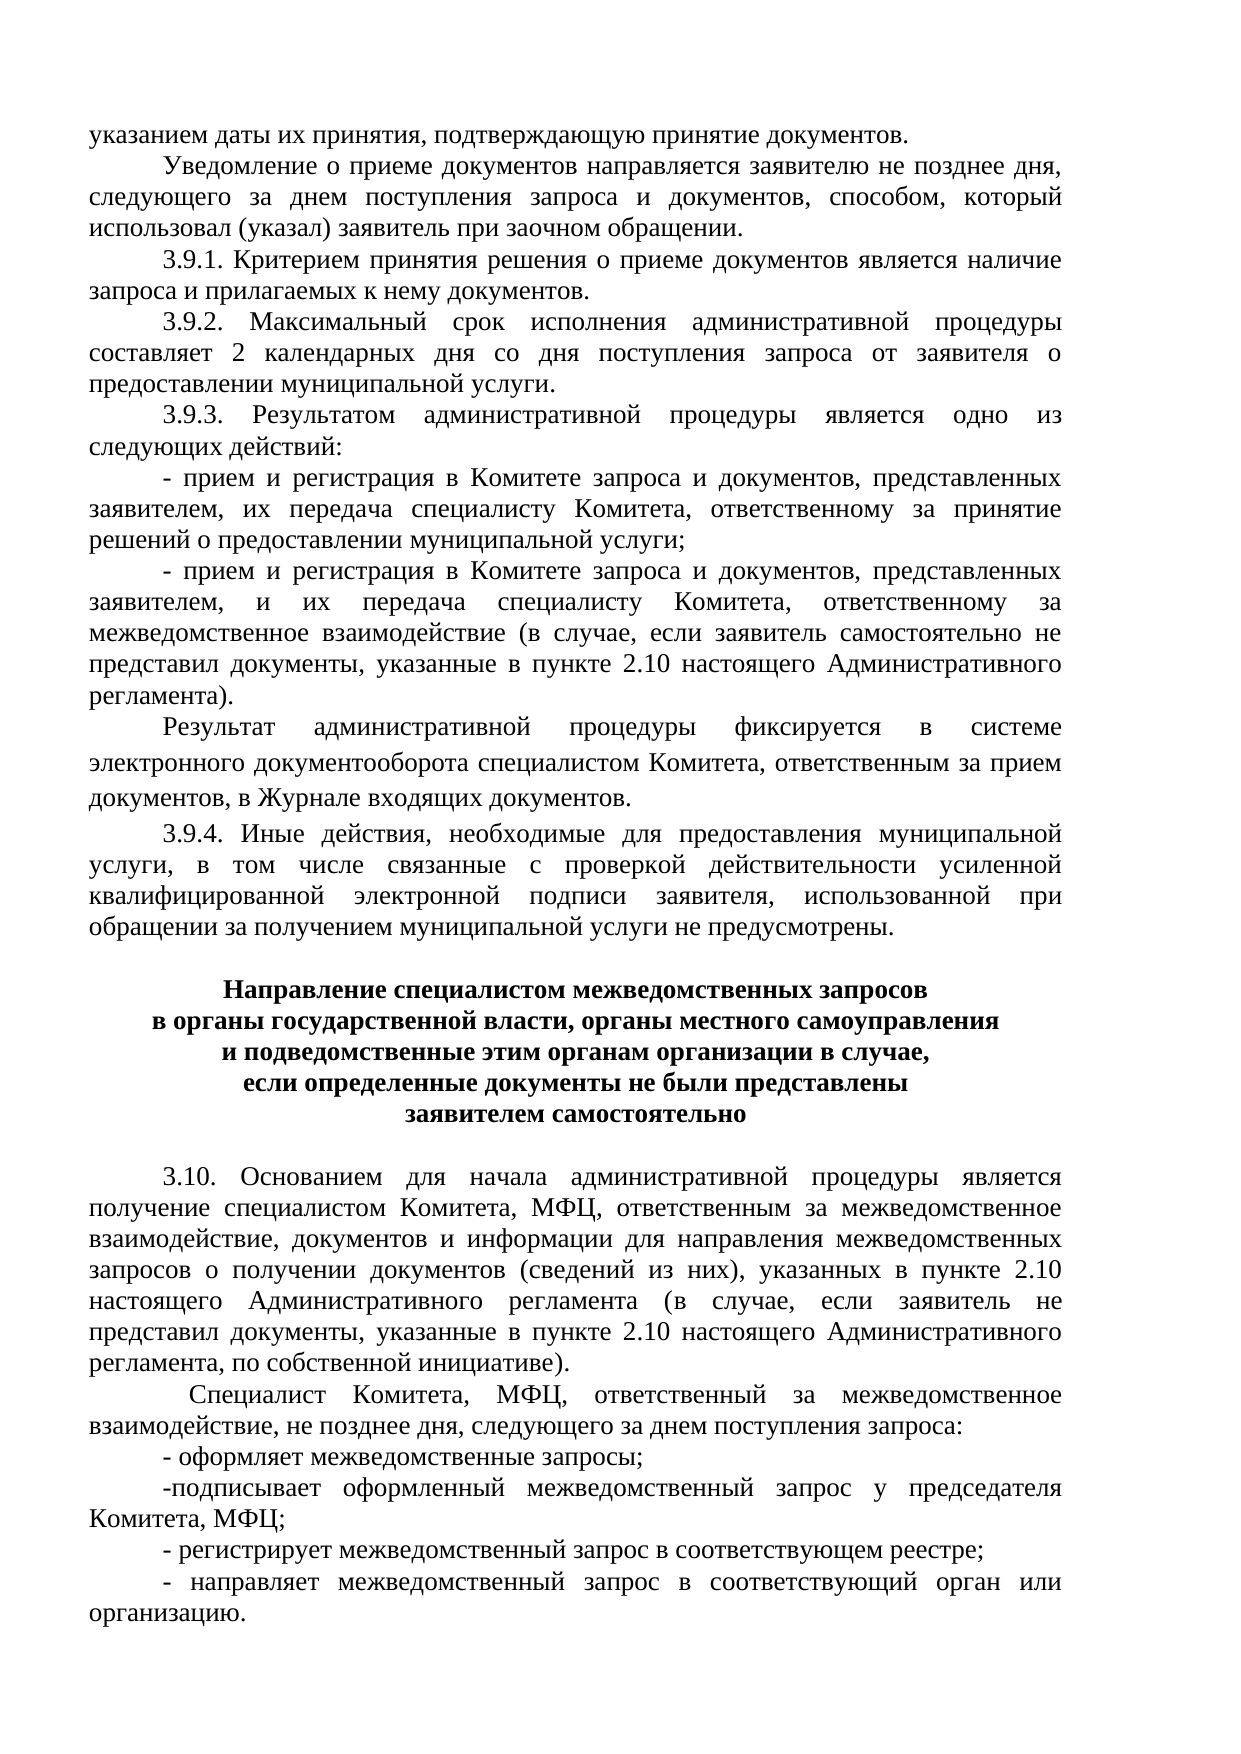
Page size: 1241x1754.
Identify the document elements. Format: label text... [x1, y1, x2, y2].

text - регистрирует межведомственный запрос в соответствующем реестре; [89, 1533, 1063, 1564]
text заявителем самостоятельно [89, 1097, 1063, 1128]
text Результат административной процедуры фиксируется в системе электронного документооборота специалистом Комитета, ответственным за прием документов, в Журнале входящих документов. [89, 710, 1063, 812]
text - направляет межведомственный запрос в соответствующий орган или организацию. [89, 1564, 1063, 1627]
text Специалист Комитета, МФЦ, ответственный за межведомственное взаимодействие, не позднее дня, следующего за днем поступления запроса: [89, 1378, 1063, 1440]
text 3.10. Основанием для начала административной процедуры является получение специалистом Комитета, МФЦ, ответственным за межведомственное взаимодействие, документов и информации для направления межведомственных запросов о получении документов (сведений из них), указанных в пункте 2.10 настоящего Административного регламента (в случае, если заявитель не представил документы, указанные в пункте 2.10 настоящего Административного регламента, по собственной инициативе). [89, 1160, 1063, 1378]
text 3.9.1. Критерием принятия решения о приеме документов является наличие запроса и прилагаемых к нему документов. [89, 243, 1063, 305]
text Направление специалистом межведомственных запросов [89, 973, 1063, 1004]
text 3.9.2. Максимальный срок исполнения административной процедуры составляет 2 календарных дня со дня поступления запроса от заявителя о предоставлении муниципальной услуги. [89, 305, 1063, 398]
text - оформляет межведомственные запросы; [89, 1440, 1063, 1471]
text - прием и регистрация в Комитете запроса и документов, представленных заявителем, и их передача специалисту Комитета, ответственному за межведомственное взаимодействие (в случае, если заявитель самостоятельно не представил документы, указанные в пункте 2.10 настоящего Административного регламента). [89, 554, 1063, 710]
text ж) выдает заявителю расписку с описью представленных документов и указанием даты их принятия, подтверждающую принятие документов. [89, 118, 1063, 149]
text 3.9.3. Результатом административной процедуры является одно из следующих действий: [89, 398, 1063, 461]
text в органы государственной власти, органы местного самоуправления [89, 1004, 1063, 1035]
text если определенные документы не были представлены [89, 1066, 1063, 1097]
text -подписывает оформленный межведомственный запрос у председателя Комитета, МФЦ; [89, 1471, 1063, 1533]
text - прием и регистрация в Комитете запроса и документов, представленных заявителем, их передача специалисту Комитета, ответственному за принятие решений о предоставлении муниципальной услуги; [89, 461, 1063, 554]
text и подведомственные этим органам организации в случае, [89, 1035, 1063, 1066]
text 3.9.4. Иные действия, необходимые для предоставления муниципальной услуги, в том числе связанные с проверкой действительности усиленной квалифицированной электронной подписи заявителя, использованной при обращении за получением муниципальной услуги не предусмотрены. [89, 817, 1063, 942]
text Уведомление о приеме документов направляется заявителю не позднее дня, следующего за днем поступления запроса и документов, способом, который использовал (указал) заявитель при заочном обращении. [89, 149, 1063, 243]
